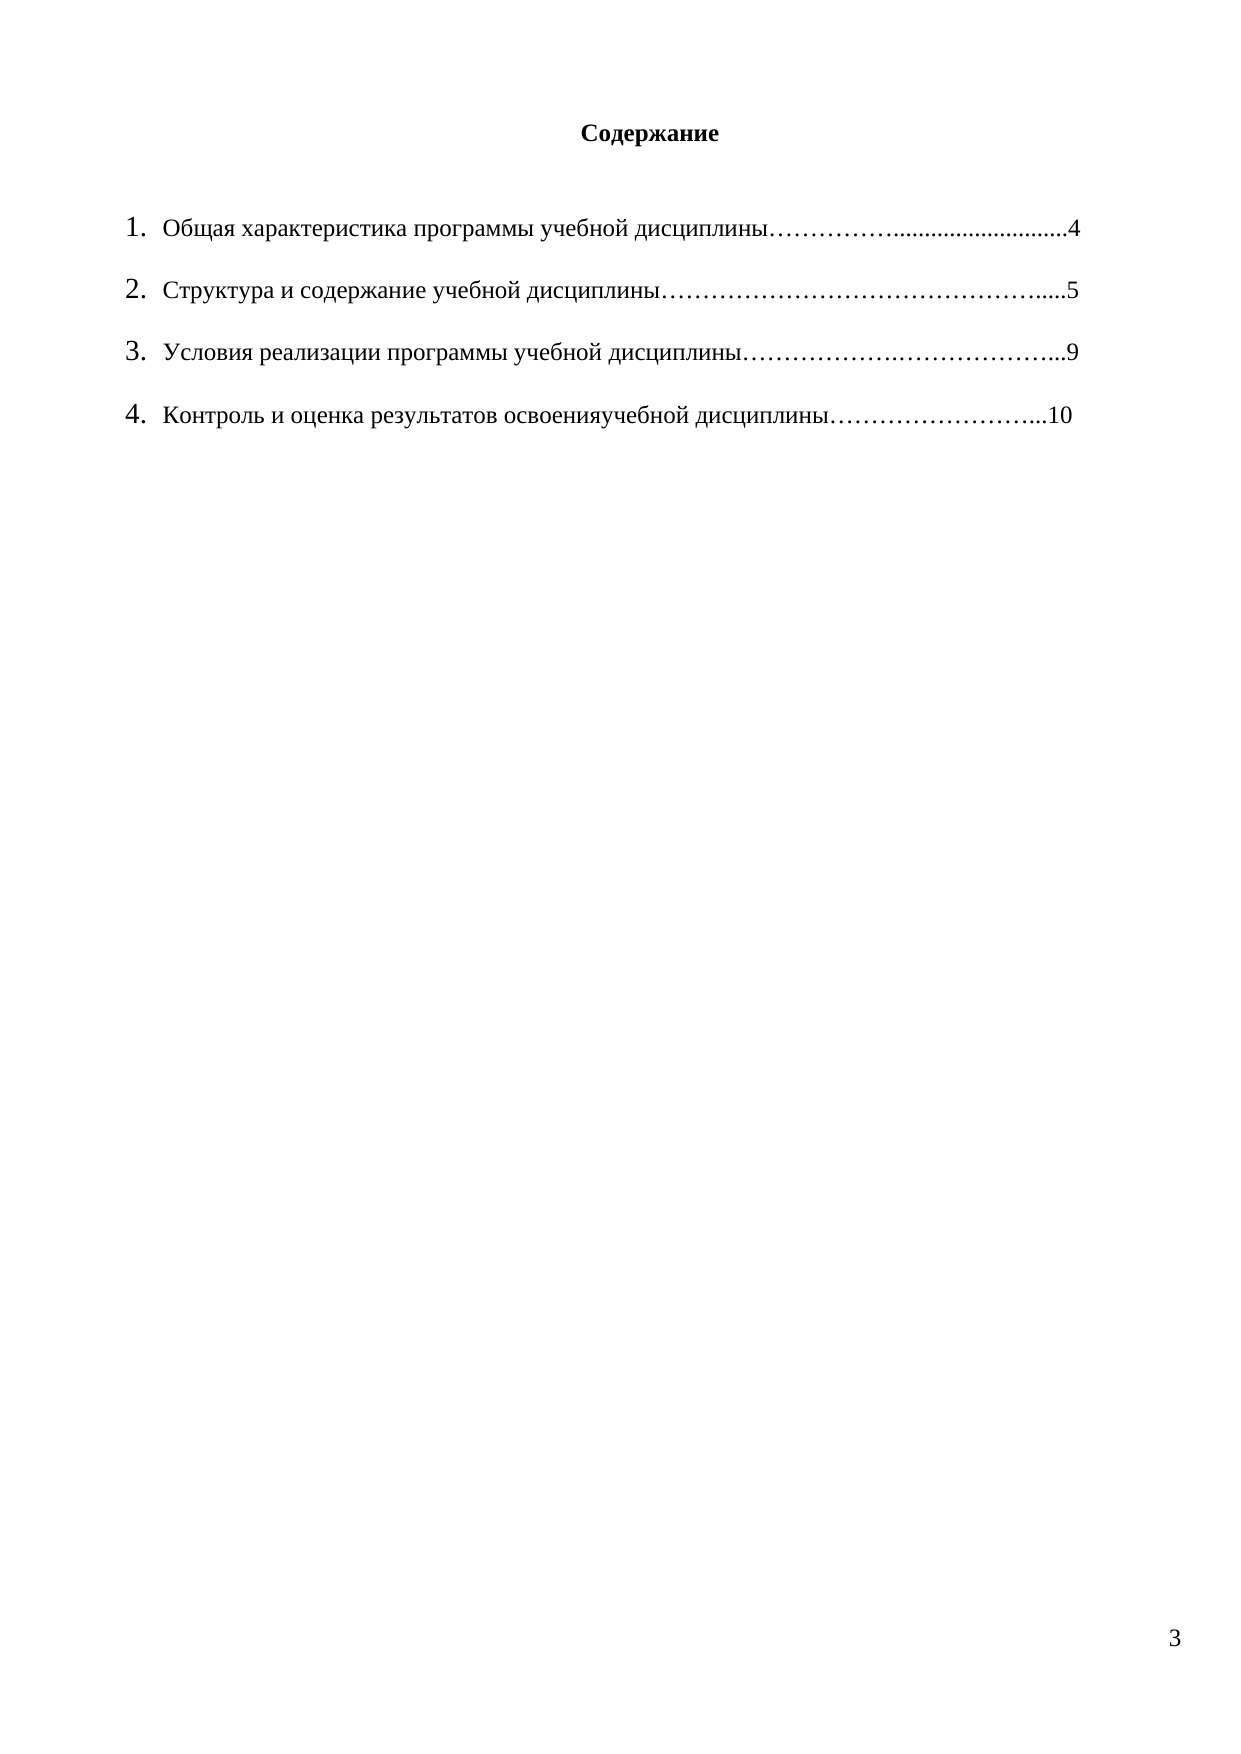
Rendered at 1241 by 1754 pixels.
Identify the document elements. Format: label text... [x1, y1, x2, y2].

text Содержание [118, 118, 1181, 147]
table_cell Условия реализации программы учебной дисциплины……………….………………...9 [107, 334, 1122, 396]
table_header Общая характеристика программы учебной дисциплины……………............................4 [107, 209, 1122, 271]
table_cell Структура и содержание учебной дисциплины……………………………………….....5 [107, 271, 1122, 333]
table_cell Контроль и оценка результатов освоенияучебной дисциплины……………………...10 [107, 396, 1122, 429]
